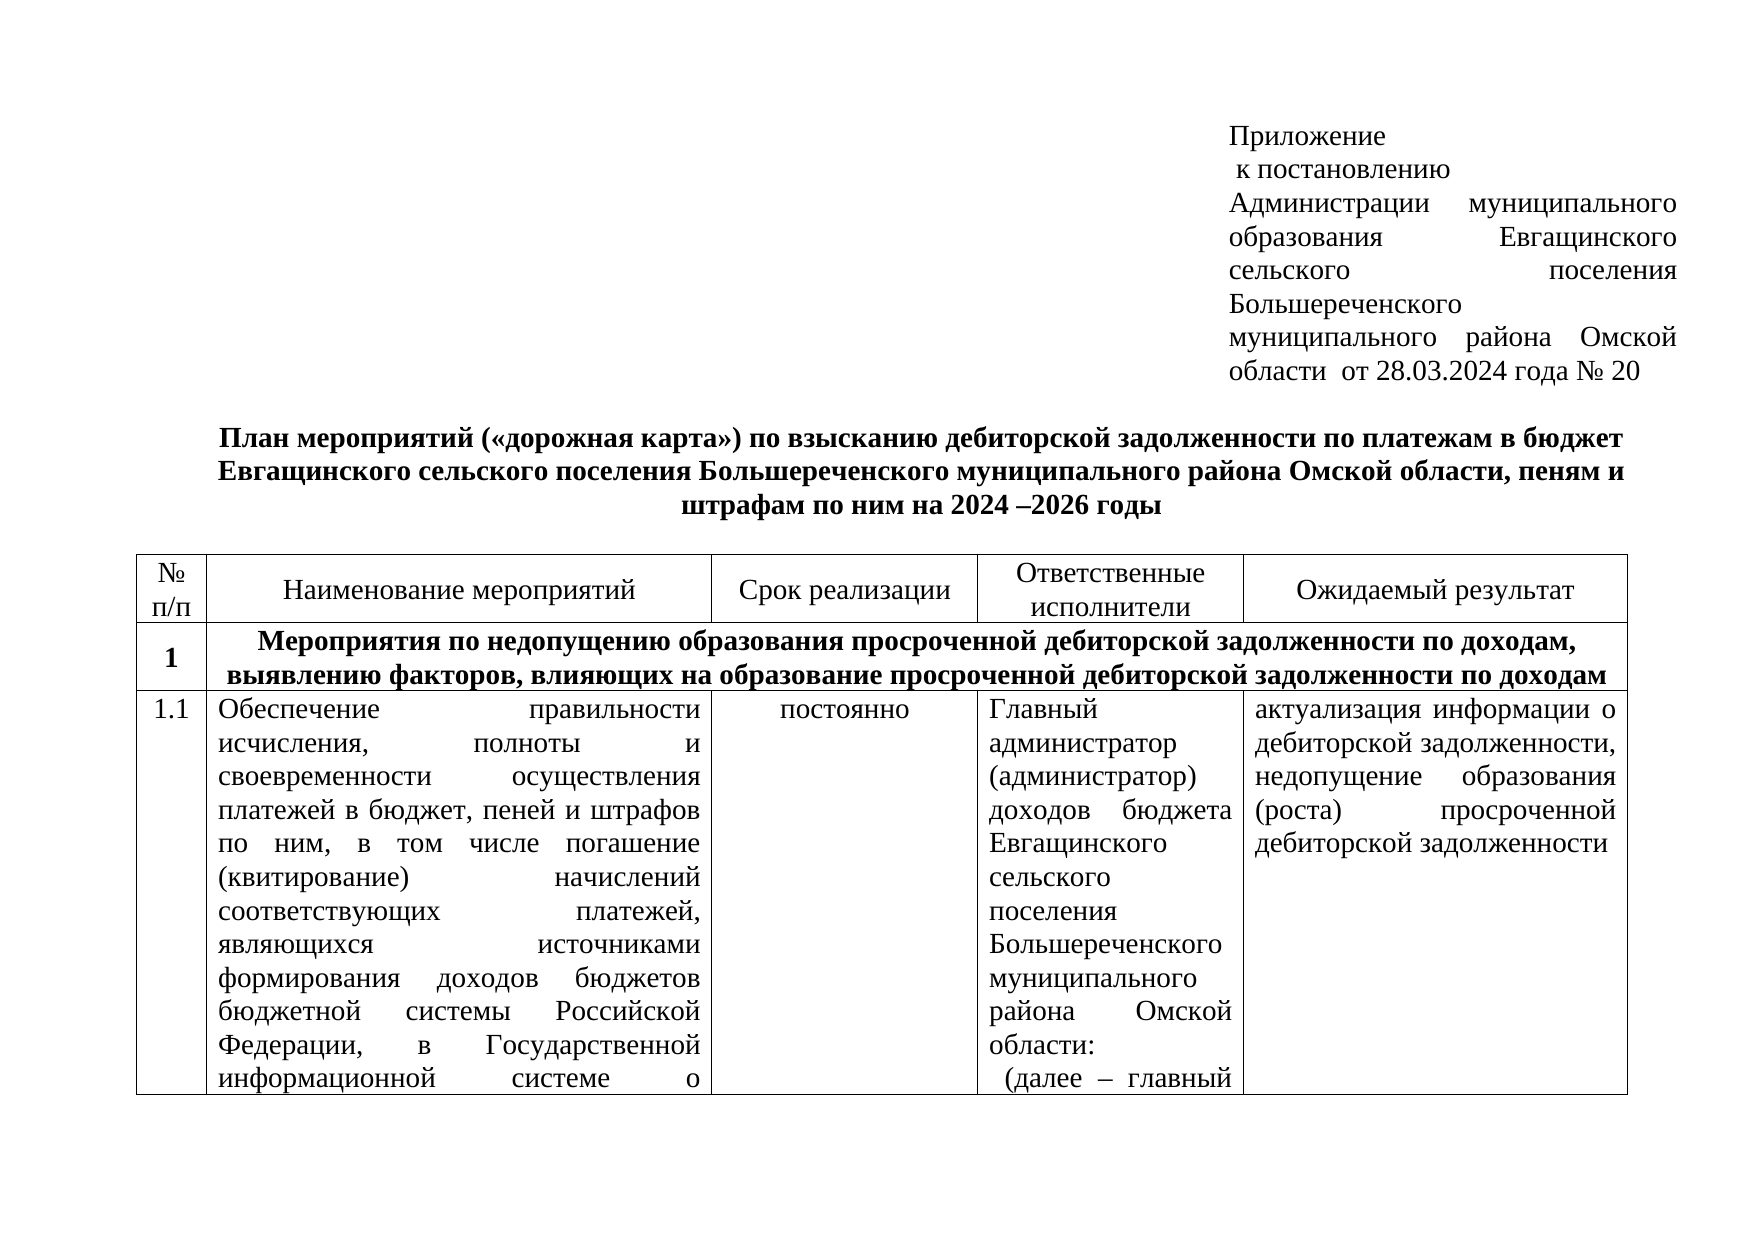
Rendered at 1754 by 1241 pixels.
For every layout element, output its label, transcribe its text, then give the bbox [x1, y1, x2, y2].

table_cell постоянно [712, 691, 977, 1094]
table_cell 1.1 [137, 691, 206, 1094]
table_header № п/п [137, 555, 206, 622]
table_header Наименование мероприятий [207, 555, 711, 622]
text Приложение [1228, 118, 1677, 152]
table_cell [207, 691, 711, 1094]
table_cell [978, 691, 1243, 1094]
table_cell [1244, 691, 1627, 1094]
table_header Ответственные исполнители [978, 555, 1243, 622]
table_cell 1 [137, 623, 206, 690]
table_header Срок реализации [712, 555, 977, 622]
text План мероприятий («дорожная карта») по взысканию дебиторской задолженности по платежам в бюджет Евгащинского сельского поселения Большереченского муниципального района Омской области, пеням и штрафам по ним на 2024 –2026 годы [165, 420, 1677, 521]
text к постановлению [1228, 152, 1677, 185]
table_header Ожидаемый результат [1244, 555, 1627, 622]
text Администрации муниципального образования Евгащинского сельского поселения Большереченского муниципального района Омской области от 28.03.2024 года № 20 [1228, 185, 1677, 386]
table_cell Мероприятия по недопущению образования просроченной дебиторской задолженности по доходам, выявлению факторов, влияющих на образование просроченной дебиторской задолженности по доходам [207, 623, 1627, 690]
